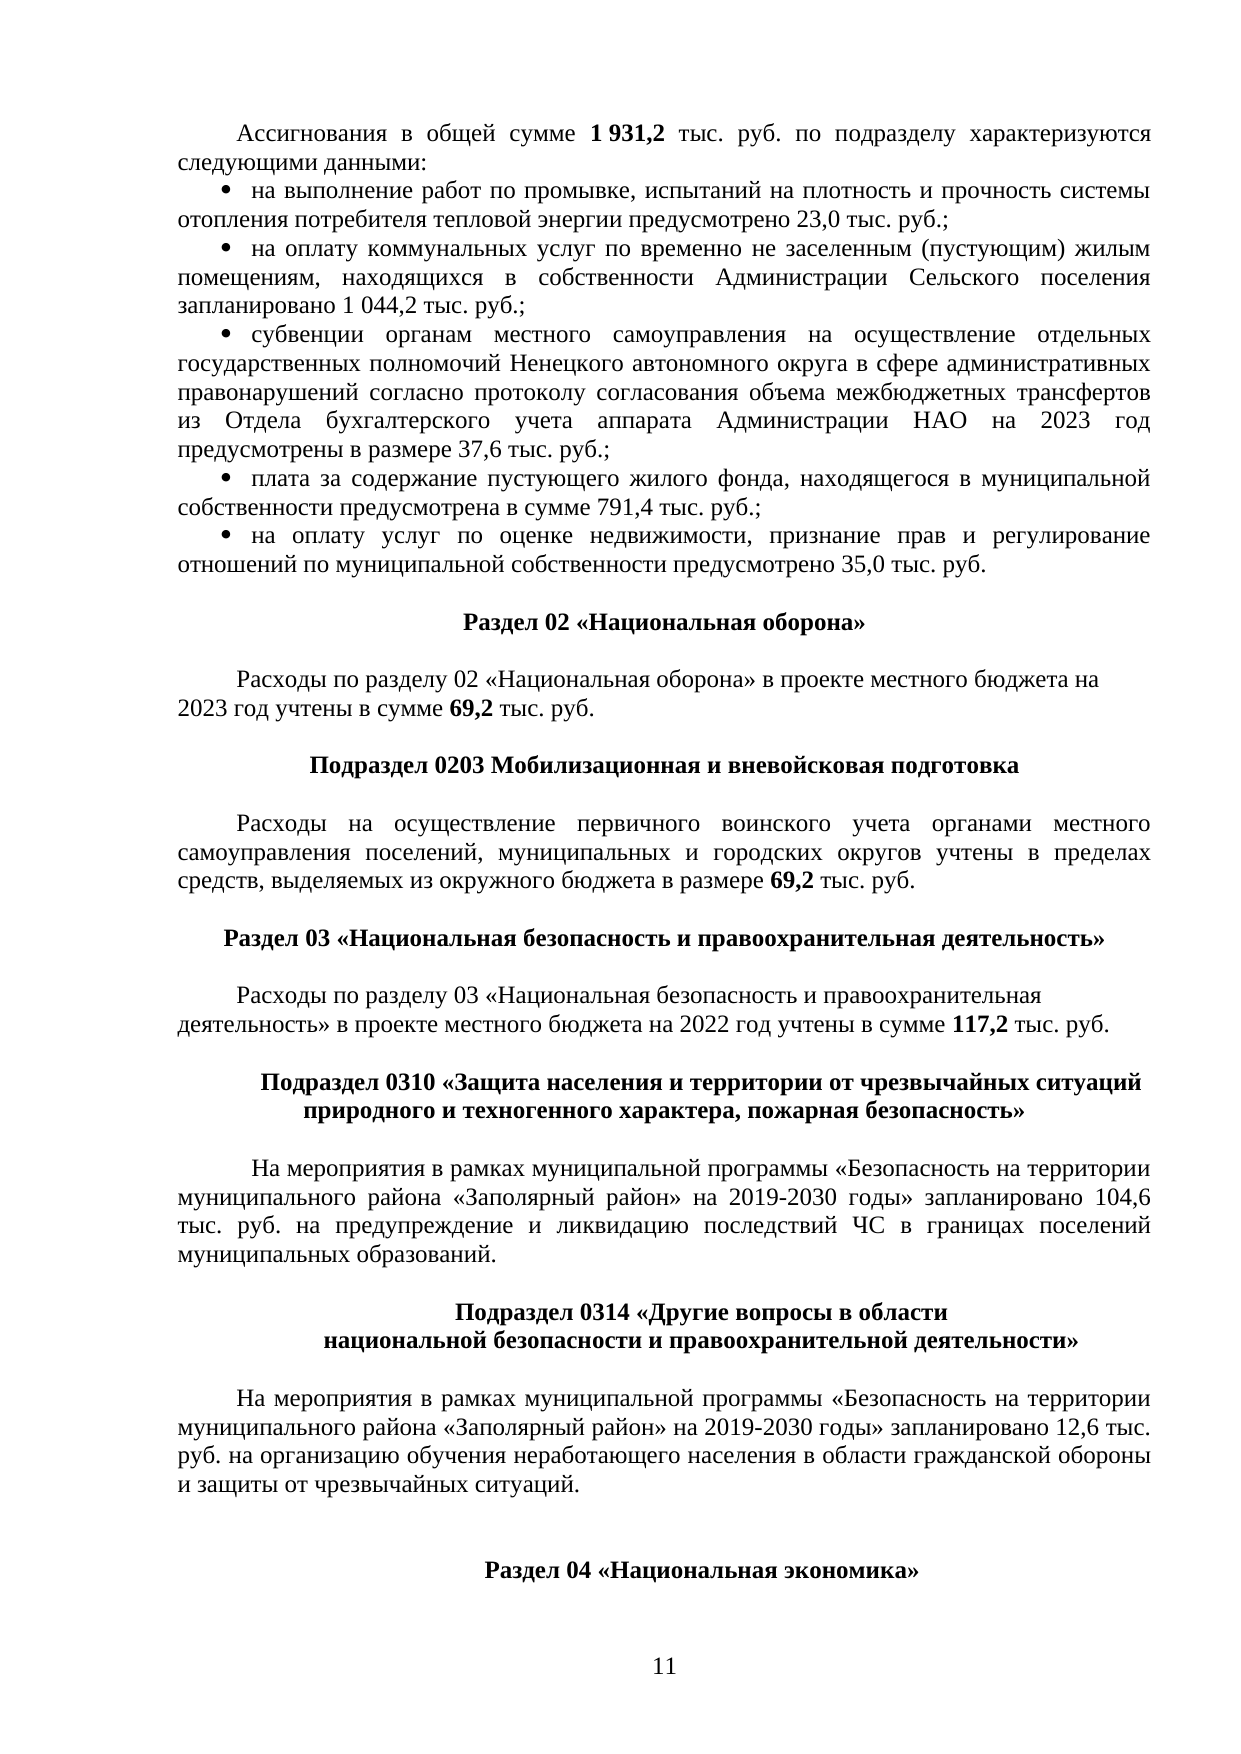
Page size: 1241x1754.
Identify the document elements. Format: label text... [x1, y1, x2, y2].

text Ассигнования в общей сумме 1 931,2 тыс. руб. по подразделу характеризуются следующими данными: [177, 118, 1152, 176]
list на выполнение работ по промывке, испытаний на плотность и прочность системы отопления потребителя тепловой энергии предусмотрено 23,0 тыс. руб.; [177, 176, 1152, 233]
list на оплату услуг по оценке недвижимости, признание прав и регулирование отношений по муниципальной собственности предусмотрено 35,0 тыс. руб. [177, 521, 1152, 578]
text Подраздел 0310 «Защита населения и территории от чрезвычайных ситуаций природного и техногенного характера, пожарная безопасность» [177, 1067, 1152, 1124]
text На мероприятия в рамках муниципальной программы «Безопасность на территории муниципального района «Заполярный район» на 2019-2030 годы» запланировано 12,6 тыс. руб. на организацию обучения неработающего населения в области гражданской обороны и защиты от чрезвычайных ситуаций. [177, 1383, 1152, 1498]
text Раздел 02 «Национальная оборона» [177, 607, 1152, 636]
text Расходы по разделу 02 «Национальная оборона» в проекте местного бюджета на 2023 год учтены в сумме 69,2 тыс. руб. [177, 664, 1152, 722]
list на оплату коммунальных услуг по временно не заселенным (пустующим) жилым помещениям, находящихся в собственности Администрации Сельского поселения запланировано 1 044,2 тыс. руб.; [177, 233, 1152, 319]
text Подраздел 0203 Мобилизационная и вневойсковая подготовка [177, 751, 1152, 779]
list субвенции органам местного самоуправления на осуществление отдельных государственных полномочий Ненецкого автономного округа в сфере административных правонарушений согласно протоколу согласования объема межбюджетных трансфертов из Отдела бухгалтерского учета аппарата Администрации НАО на 2023 год предусмотрены в размере 37,6 тыс. руб.; [177, 319, 1152, 463]
text Раздел 03 «Национальная безопасность и правоохранительная деятельность» [177, 923, 1152, 952]
list плата за содержание пустующего жилого фонда, находящегося в муниципальной собственности предусмотрена в сумме 791,4 тыс. руб.; [177, 463, 1152, 521]
text национальной безопасности и правоохранительной деятельности» [177, 1326, 1152, 1354]
text Раздел 04 «Национальная экономика» [177, 1556, 1152, 1584]
text Расходы на осуществление первичного воинского учета органами местного самоуправления поселений, муниципальных и городских округов учтены в пределах средств, выделяемых из окружного бюджета в размере 69,2 тыс. руб. [177, 808, 1152, 894]
text На мероприятия в рамках муниципальной программы «Безопасность на территории муниципального района «Заполярный район» на 2019-2030 годы» запланировано 104,6 тыс. руб. на предупреждение и ликвидацию последствий ЧС в границах поселений муниципальных образований. [177, 1153, 1152, 1268]
text Расходы по разделу 03 «Национальная безопасность и правоохранительная деятельность» в проекте местного бюджета на 2022 год учтены в сумме 117,2 тыс. руб. [177, 981, 1152, 1038]
text Подраздел 0314 «Другие вопросы в области [177, 1297, 1152, 1326]
